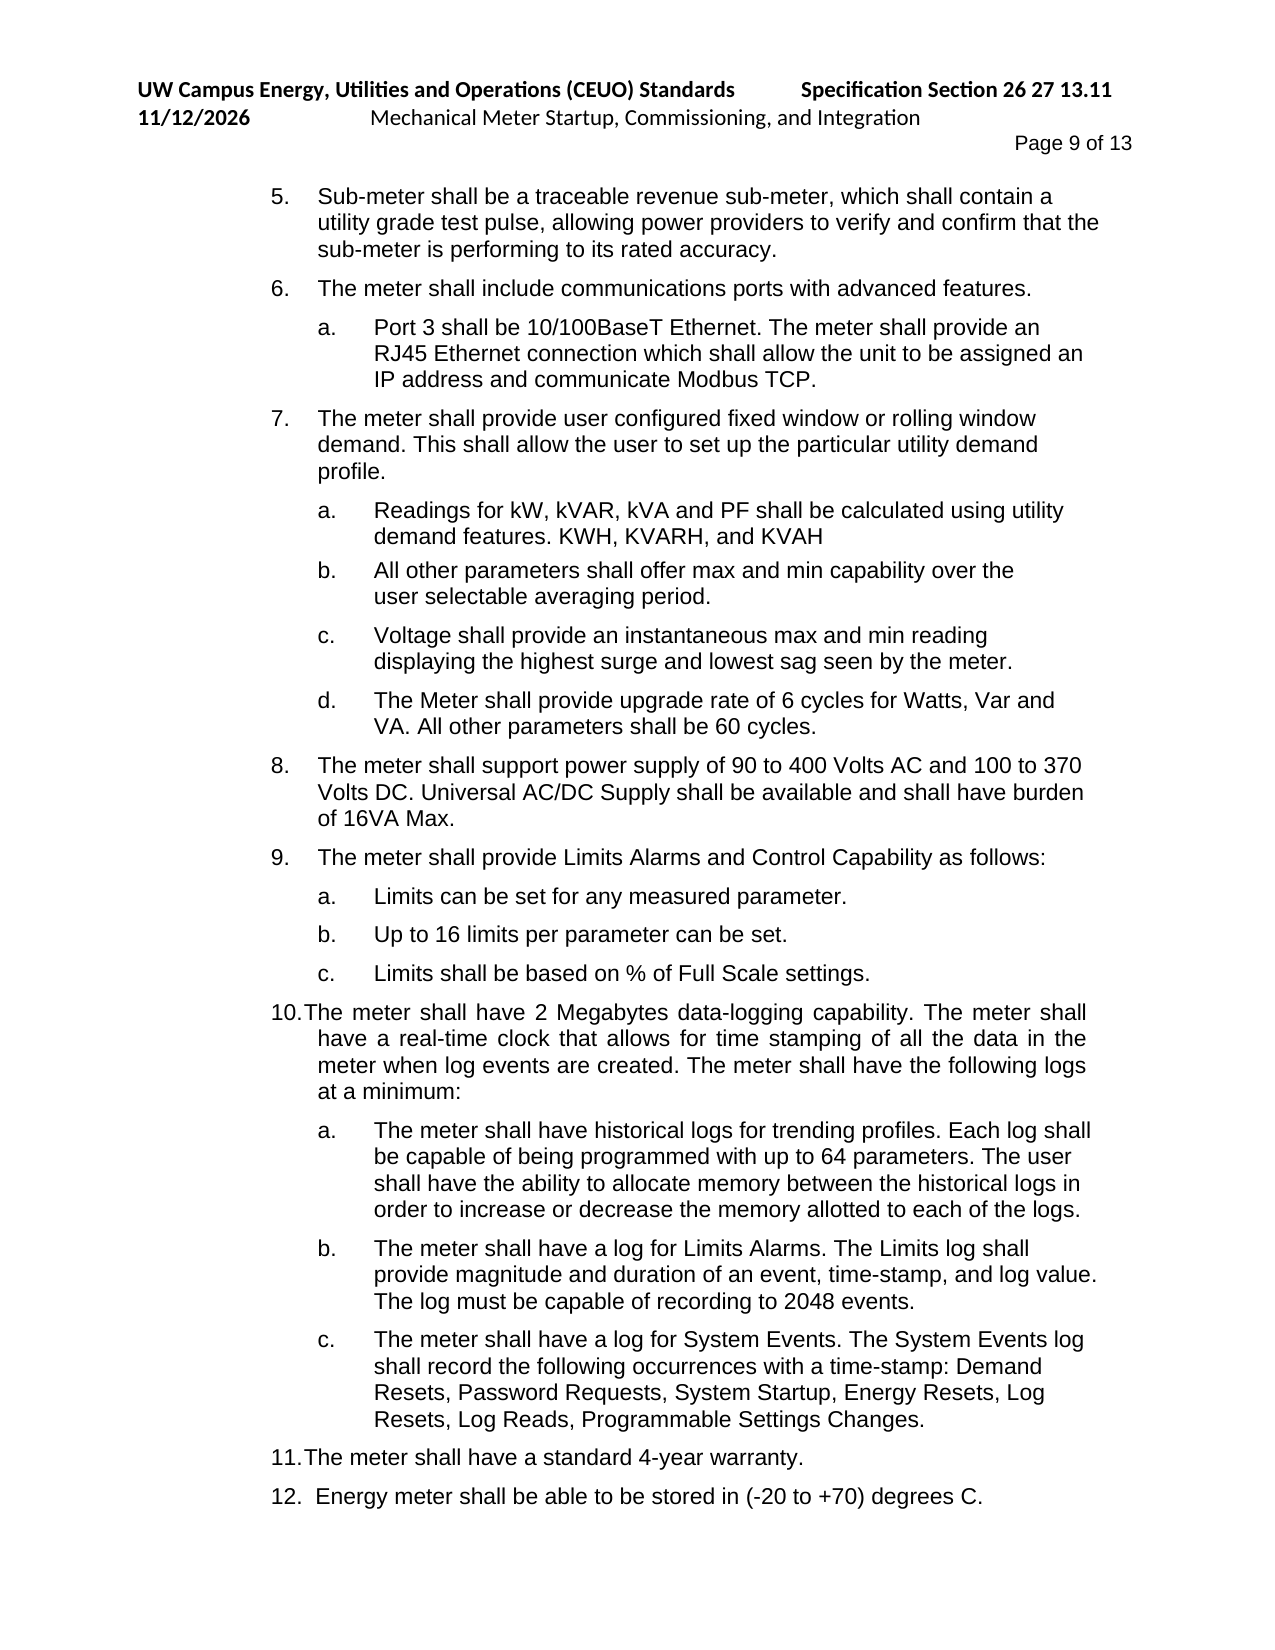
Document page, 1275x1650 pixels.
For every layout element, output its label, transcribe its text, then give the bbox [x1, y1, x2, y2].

list The meter shall have a log for System Events. The System Events log shall record the following occurrences with a time-stamp: Demand Resets, Password Requests, System Startup, Energy Resets, Log Resets, Log Reads, Programmable Settings Changes. [317, 1326, 1120, 1432]
list Sub-meter shall be a traceable revenue sub-meter, which shall contain a utility grade test pulse, allowing power providers to verify and confirm that the sub-meter is performing to its rated accuracy. [271, 183, 1103, 262]
list The meter shall have historical logs for trending profiles. Each log shall be capable of being programmed with up to 64 parameters. The user shall have the ability to allocate memory between the historical logs in order to increase or decrease the memory allotted to each of the logs. [317, 1117, 1101, 1222]
list Up to 16 limits per parameter can be set. [317, 921, 1133, 948]
list The meter shall include communications ports with advanced features. [271, 274, 1133, 301]
list The meter shall support power supply of 90 to 400 Volts AC and 100 to 370 Volts DC. Universal AC/DC Supply shall be available and shall have burden of 16VA Max. [271, 752, 1091, 831]
list Limits can be set for any measured parameter. [317, 883, 1133, 909]
list Voltage shall provide an instantaneous max and min reading displaying the highest surge and lowest sag seen by the meter. [317, 622, 1086, 674]
list The meter shall have a standard 4-year warranty. [271, 1444, 1133, 1471]
list Energy meter shall be able to be stored in (-20 to +70) degrees C. [271, 1483, 1133, 1509]
list The meter shall provide Limits Alarms and Control Capability as follows: [271, 844, 1133, 870]
list The meter shall provide user configured fixed window or rolling window demand. This shall allow the user to set up the particular utility demand profile. [271, 405, 1083, 484]
list The meter shall have a log for Limits Alarms. The Limits log shall provide magnitude and duration of an event, time-stamp, and log value. The log must be capable of recording to 2048 events. [317, 1235, 1107, 1314]
list Readings for kW, kVAR, kVA and PF shall be calculated using utility demand features. KWH, KVARH, and KVAH [317, 497, 1105, 549]
list All other parameters shall offer max and min capability over the user selectable averaging period. [317, 557, 1017, 609]
list Limits shall be based on % of Full Scale settings. [317, 960, 1133, 987]
list The Meter shall provide upgrade rate of 6 cycles for Watts, Var and VA. All other parameters shall be 60 cycles. [317, 687, 1089, 740]
list The meter shall have 2 Megabytes data-logging capability. The meter shall have a real-time clock that allows for time stamping of all the data in the meter when log events are created. The meter shall have the following logs at a minimum: [271, 999, 1088, 1104]
list Port 3 shall be 10/100BaseT Ethernet. The meter shall provide an RJ45 Ethernet connection which shall allow the unit to be assigned an IP address and communicate Modbus TCP. [317, 313, 1091, 392]
